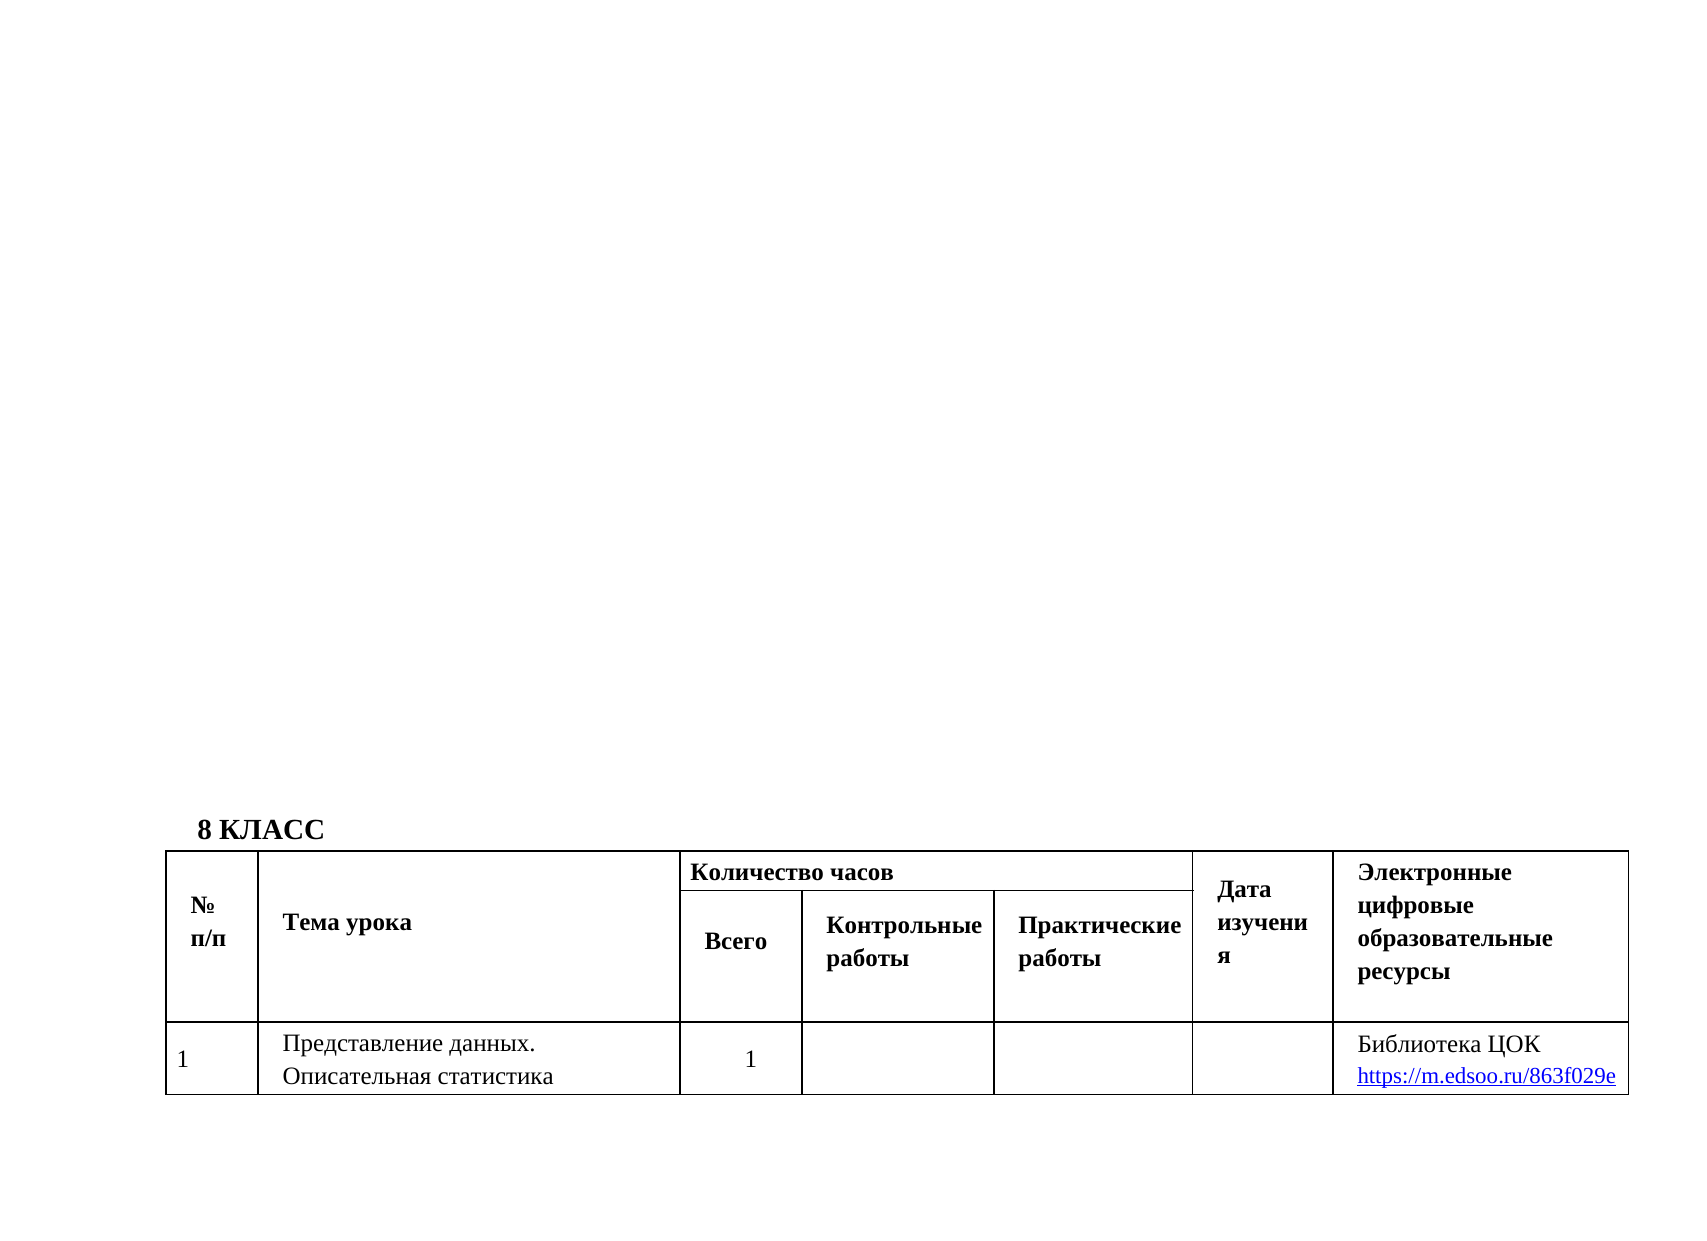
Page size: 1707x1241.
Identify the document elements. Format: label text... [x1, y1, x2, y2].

table_cell [1193, 1023, 1332, 1093]
text 8 КЛАСС [190, 812, 1618, 845]
table_cell [803, 1023, 993, 1093]
table_cell Всего [681, 891, 801, 1021]
table_cell Представление данных. Описательная статистика [259, 1023, 679, 1093]
table_header Тема урока [259, 852, 679, 1021]
table_cell [995, 1023, 1192, 1093]
table_cell 1 [681, 1023, 801, 1093]
table_header Дата изучения [1193, 852, 1332, 1021]
table_cell 1 [167, 1023, 257, 1093]
table_cell Библиотека ЦОК https://m.edsoo.ru/863f029e [1334, 1023, 1628, 1093]
table_cell Практические работы [995, 891, 1192, 1021]
table_header № п/п [167, 852, 257, 1021]
table_header Электронные цифровые образовательные ресурсы [1334, 852, 1628, 1021]
table_header Количество часов [681, 852, 1192, 890]
table_cell Контрольные работы [803, 891, 993, 1021]
